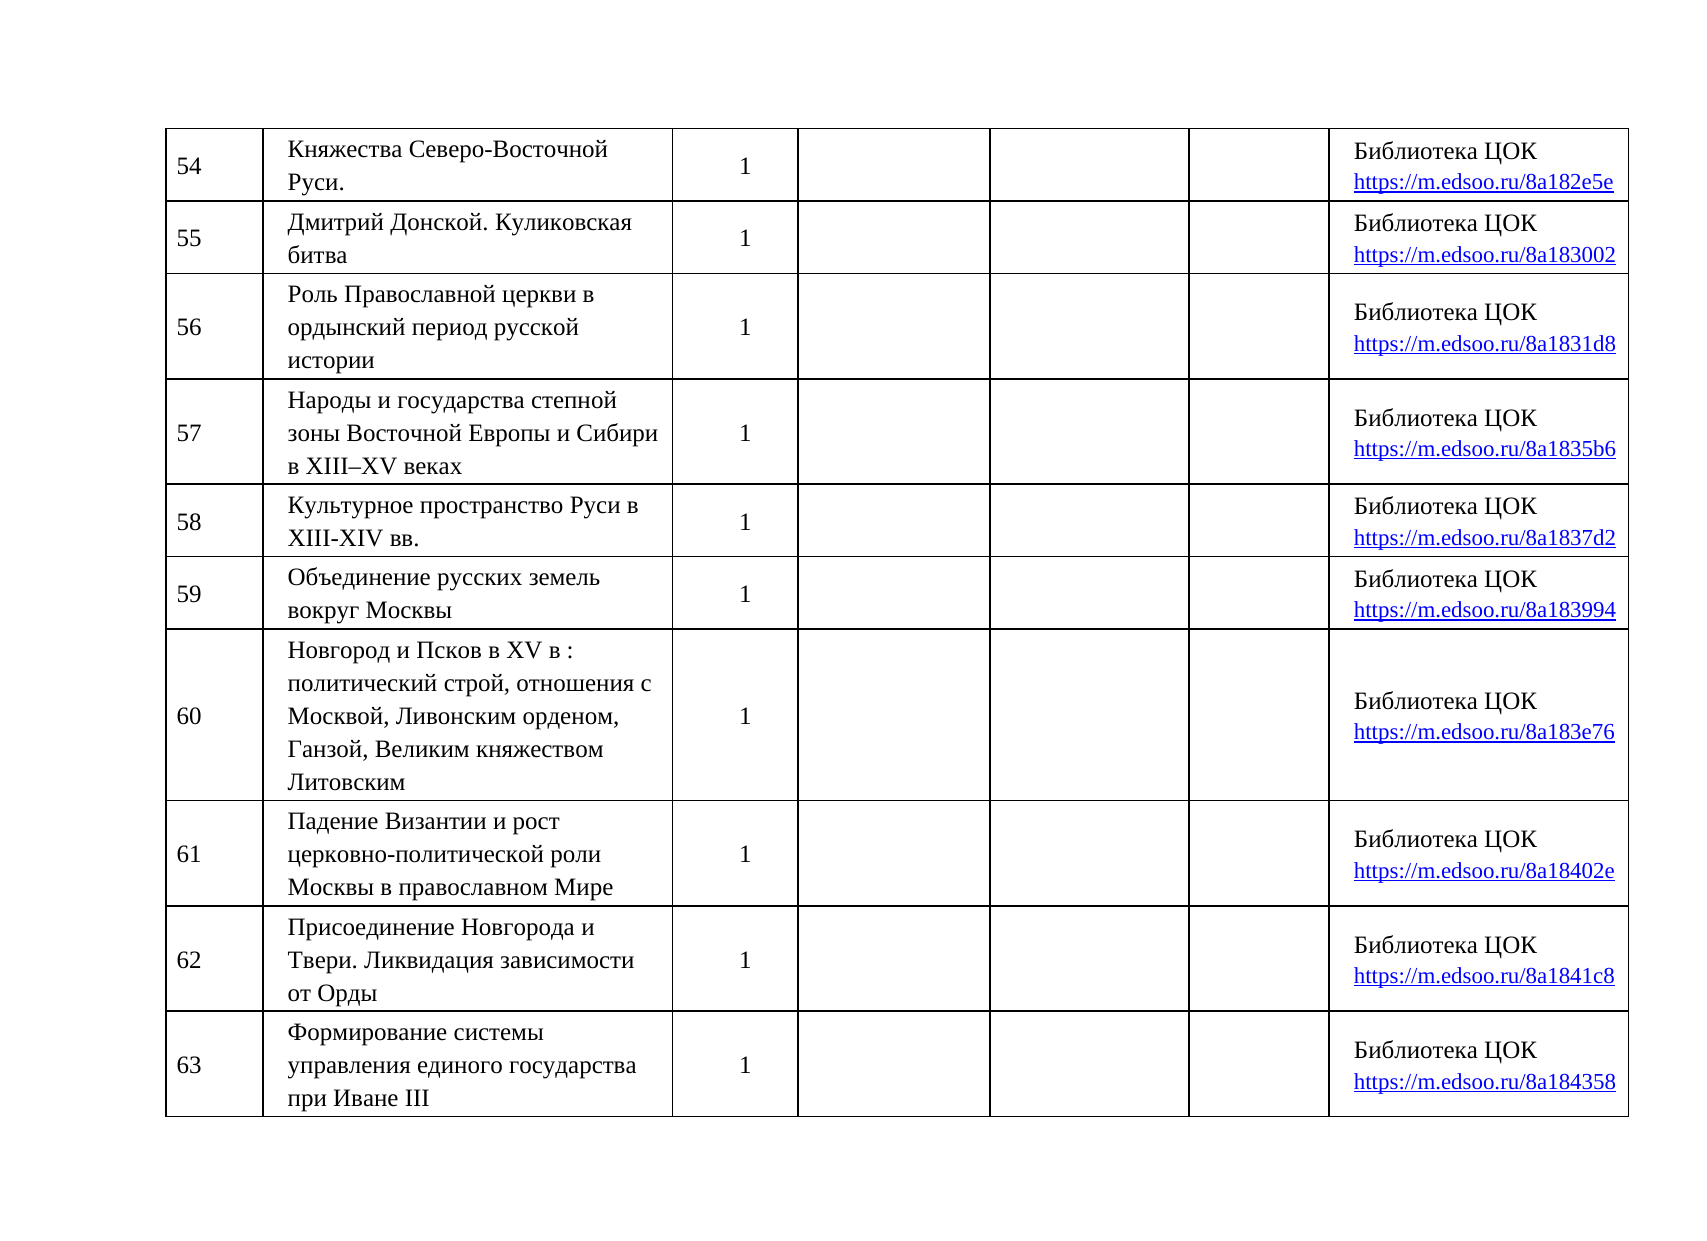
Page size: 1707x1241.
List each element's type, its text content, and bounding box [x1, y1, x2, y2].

table_cell 55 [167, 202, 262, 272]
table_cell [991, 274, 1188, 378]
table_cell Новгород и Псков в XV в : политический строй, отношения с Москвой, Ливонским орденом, Ганзой, Великим княжеством Литовским [264, 630, 672, 799]
table_cell [991, 801, 1188, 905]
table_cell Библиотека ЦОК https://m.edsoo.ru/8a18402e [1330, 801, 1628, 905]
table_cell 57 [167, 380, 262, 483]
table_cell Библиотека ЦОК https://m.edsoo.ru/8a184358 [1330, 1012, 1628, 1116]
table_cell Библиотека ЦОК https://m.edsoo.ru/8a183e76 [1330, 630, 1628, 799]
table_cell 58 [167, 485, 262, 556]
table_cell [1190, 274, 1328, 378]
table_cell [1190, 202, 1328, 272]
table_cell 60 [167, 630, 262, 799]
table_cell [991, 485, 1188, 556]
table_cell Библиотека ЦОК https://m.edsoo.ru/8a182e5e [1330, 129, 1628, 200]
table_cell Роль Православной церкви в ордынский период русской истории [264, 274, 672, 378]
table_cell 1 [673, 907, 797, 1010]
table_cell Библиотека ЦОК https://m.edsoo.ru/8a183002 [1330, 202, 1628, 272]
table_cell Княжества Северо-Восточной Руси. [264, 129, 672, 200]
table_cell 1 [673, 129, 797, 200]
table_cell Библиотека ЦОК https://m.edsoo.ru/8a1837d2 [1330, 485, 1628, 556]
table_cell Библиотека ЦОК https://m.edsoo.ru/8a1835b6 [1330, 380, 1628, 483]
table_cell Объединение русских земель вокруг Москвы [264, 557, 672, 628]
table_cell Присоединение Новгорода и Твери. Ликвидация зависимости от Орды [264, 907, 672, 1010]
table_cell [799, 202, 989, 272]
table_cell Народы и государства степной зоны Восточной Европы и Сибири в XIII–XV веках [264, 380, 672, 483]
table_cell [799, 557, 989, 628]
table_cell 59 [167, 557, 262, 628]
table_cell [799, 630, 989, 799]
table_cell [799, 1012, 989, 1116]
table_cell [1190, 485, 1328, 556]
table_cell [991, 630, 1188, 799]
table_cell 1 [673, 1012, 797, 1116]
table_cell Падение Византии и рост церковно-политической роли Москвы в православном Мире [264, 801, 672, 905]
table_cell [991, 1012, 1188, 1116]
table_cell [991, 202, 1188, 272]
table_cell 63 [167, 1012, 262, 1116]
table_cell Формирование системы управления единого государства при Иване III [264, 1012, 672, 1116]
table_cell Библиотека ЦОК https://m.edsoo.ru/8a1831d8 [1330, 274, 1628, 378]
table_cell [799, 485, 989, 556]
table_cell [1190, 557, 1328, 628]
table_cell [799, 907, 989, 1010]
table_cell [1190, 630, 1328, 799]
table_cell 54 [167, 129, 262, 200]
table_cell 1 [673, 801, 797, 905]
table_cell 1 [673, 274, 797, 378]
table_cell [991, 557, 1188, 628]
table_cell 1 [673, 485, 797, 556]
table_cell 1 [673, 557, 797, 628]
table_cell [799, 801, 989, 905]
table_cell 1 [673, 630, 797, 799]
table_cell Культурное пространство Руси в XIII-XIV вв. [264, 485, 672, 556]
table_cell [991, 129, 1188, 200]
table_cell 61 [167, 801, 262, 905]
table_cell [991, 907, 1188, 1010]
table_cell Библиотека ЦОК https://m.edsoo.ru/8a183994 [1330, 557, 1628, 628]
table_cell 56 [167, 274, 262, 378]
table_cell [991, 380, 1188, 483]
table_cell [799, 380, 989, 483]
table_cell Библиотека ЦОК https://m.edsoo.ru/8a1841c8 [1330, 907, 1628, 1010]
table_cell [1190, 380, 1328, 483]
table_cell [799, 274, 989, 378]
table_cell [1190, 129, 1328, 200]
table_cell 1 [673, 380, 797, 483]
table_cell [799, 129, 989, 200]
table_cell 1 [673, 202, 797, 272]
table_cell [1190, 801, 1328, 905]
table_cell [1190, 1012, 1328, 1116]
table_cell 62 [167, 907, 262, 1010]
table_cell [1190, 907, 1328, 1010]
table_cell Дмитрий Донской. Куликовская битва [264, 202, 672, 272]
